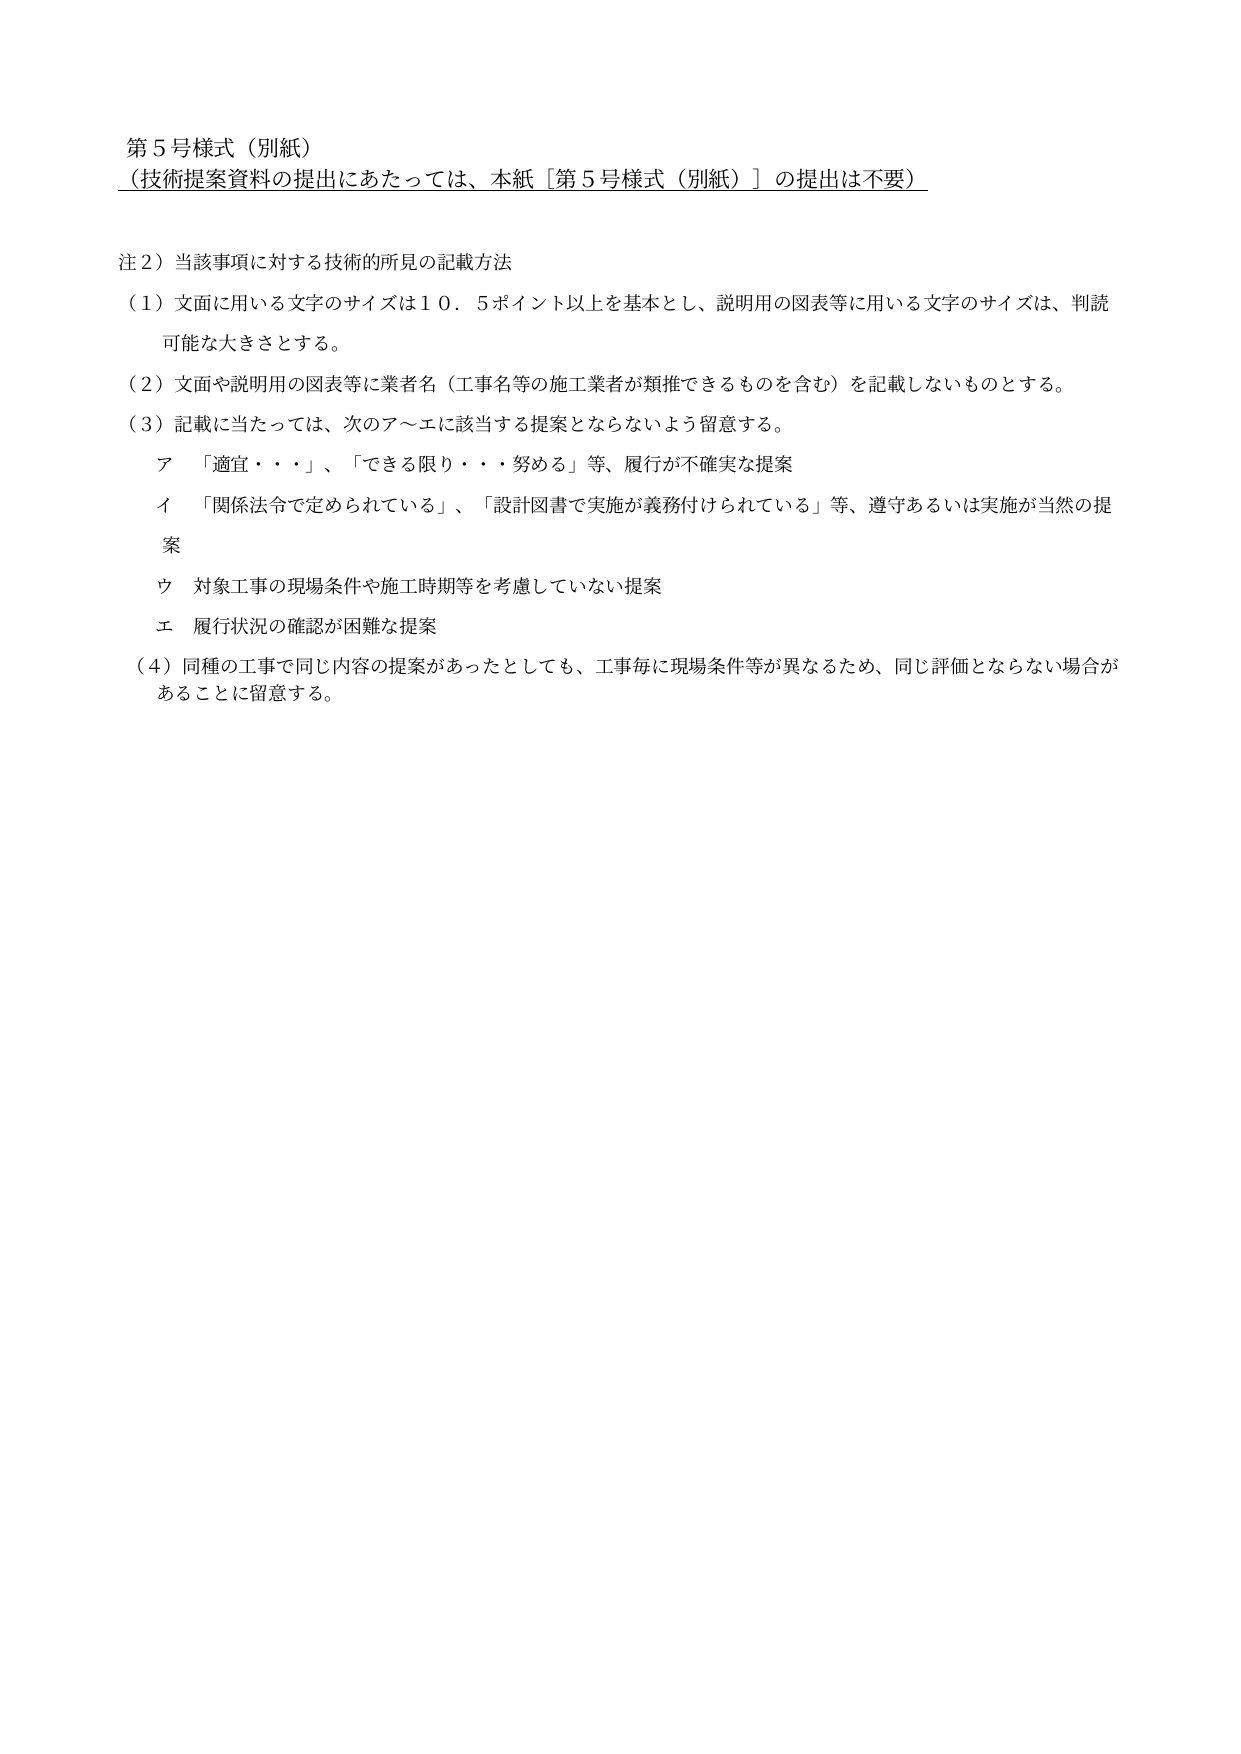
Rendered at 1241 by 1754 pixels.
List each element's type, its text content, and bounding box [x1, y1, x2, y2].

text ア 「適宜・・・」、「できる限り・・・努める」等、履行が不確実な提案 [118, 450, 1122, 477]
text イ 「関係法令で定められている」、「設計図書で実施が義務付けられている」等、遵守あるいは実施が当然の提案 [118, 491, 1122, 558]
text 注２）当該事項に対する技術的所見の記載方法 [118, 248, 1122, 275]
text 第５号様式（別紙） [126, 131, 1122, 163]
text （４）同種の工事で同じ内容の提案があったとしても、工事毎に現場条件等が異なるため、同じ評価とならない場合があることに留意する。 [126, 652, 1122, 706]
text （２）文面や説明用の図表等に業者名（工事名等の施工業者が類推できるものを含む）を記載しないものとする。 [118, 369, 1122, 396]
text ウ 対象工事の現場条件や施工時期等を考慮していない提案 [118, 571, 1122, 598]
text エ 履行状況の確認が困難な提案 [118, 612, 1122, 639]
text （１）文面に用いる文字のサイズは１０．５ポイント以上を基本とし、説明用の図表等に用いる文字のサイズは、判読可能な大きさとする。 [118, 288, 1122, 356]
text （技術提案資料の提出にあたっては、本紙［第５号様式（別紙）］の提出は不要） [118, 163, 1122, 194]
text （３）記載に当たっては、次のア～エに該当する提案とならないよう留意する。 [118, 410, 1122, 437]
